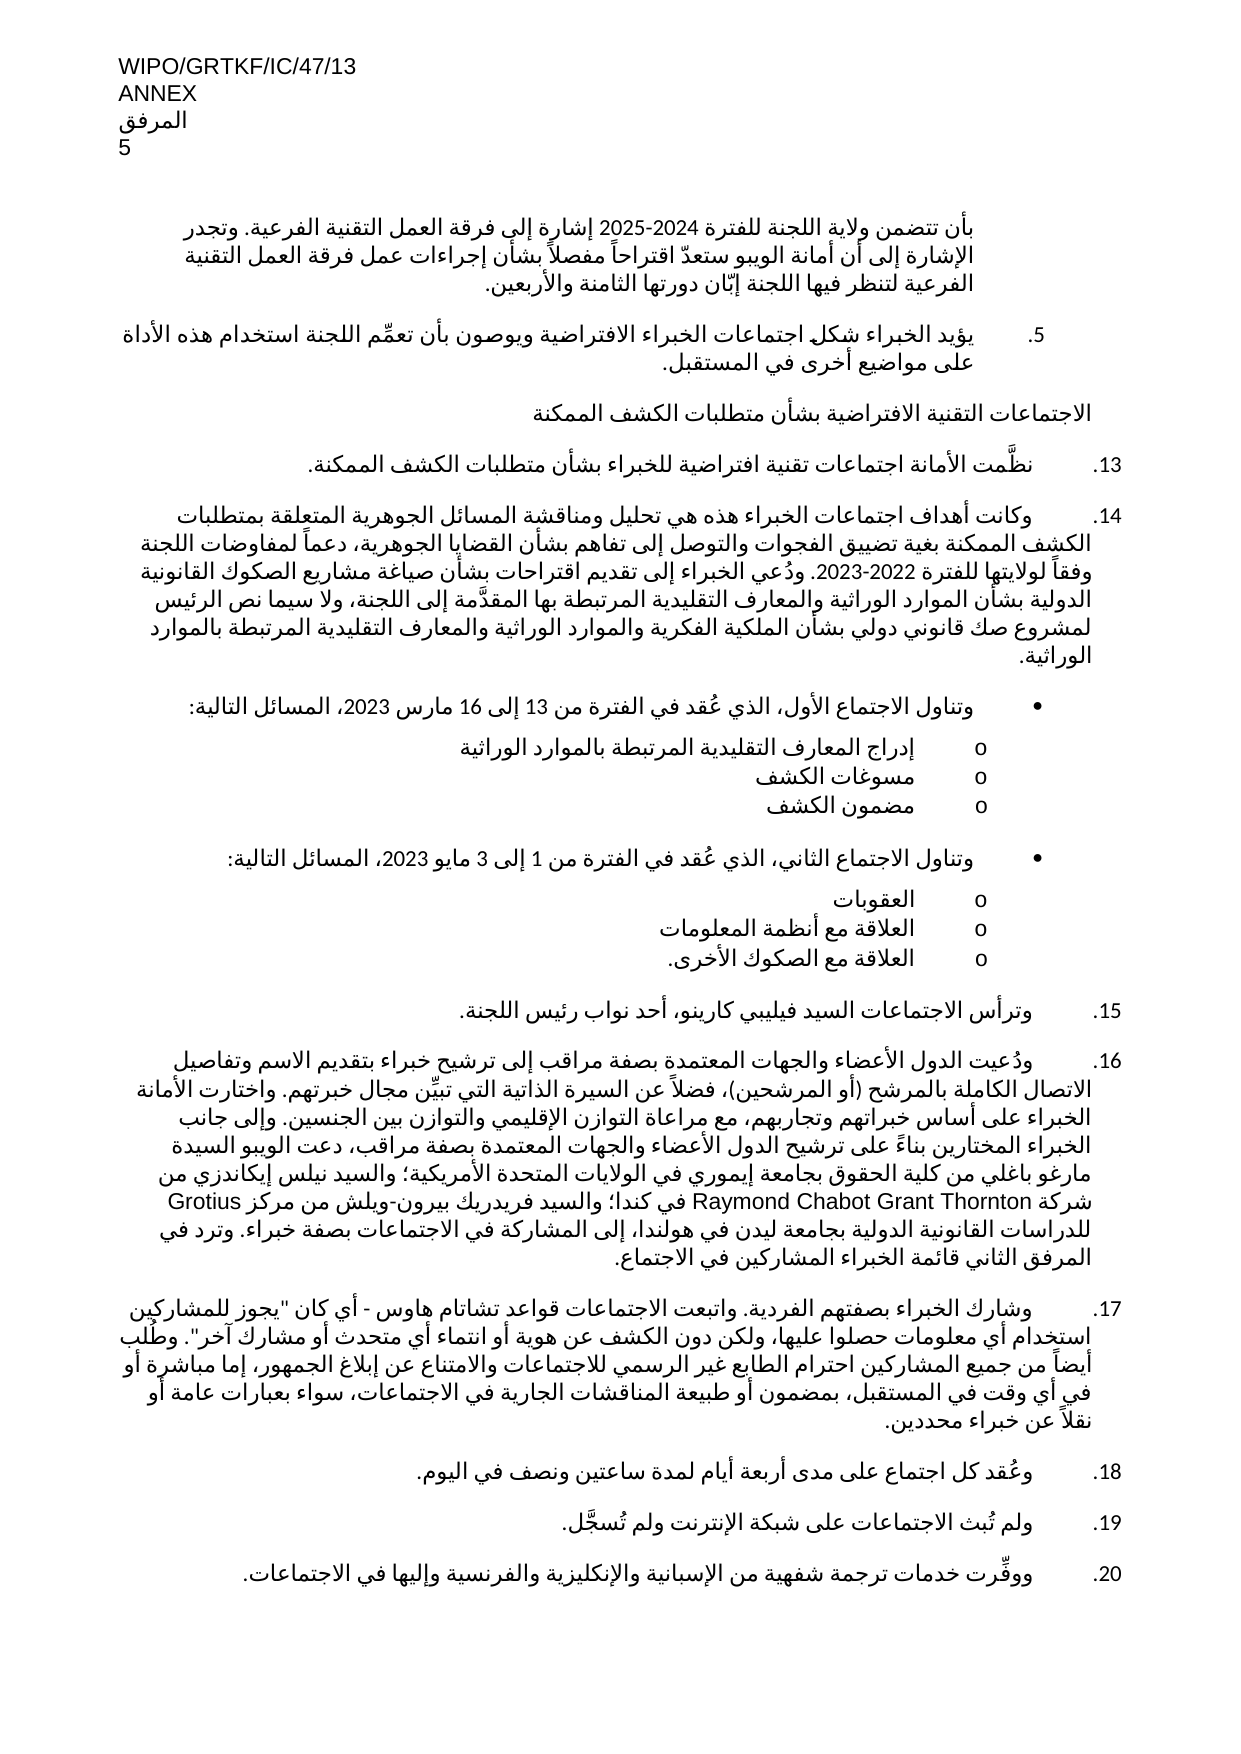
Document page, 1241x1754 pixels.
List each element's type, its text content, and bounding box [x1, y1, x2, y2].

text ودُعيت الدول الأعضاء والجهات المعتمدة بصفة مراقب إلى ترشيح خبراء بتقديم الاسم وتفاصيل الاتصال الكاملة بالمرشح (أو المرشحين)، فضلاً عن السيرة الذاتية التي تبيِّن مجال خبرتهم. واختارت الأمانة الخبراء على أساس خبراتهم وتجاربهم، مع مراعاة التوازن الإقليمي والتوازن بين الجنسين. وإلى جانب الخبراء المختارين بناءً على ترشيح الدول الأعضاء والجهات المعتمدة بصفة مراقب، دعت الويبو السيدة مارغو باغلي من كلية الحقوق بجامعة إيموري في الولايات المتحدة الأمريكية؛ والسيد نيلس إيكاندزي من شركة Raymond Chabot Grant Thornton في كندا؛ والسيد فريدريك بيرون-ويلش من مركز Grotius للدراسات القانونية الدولية بجامعة ليدن في هولندا، إلى المشاركة في الاجتماعات بصفة خبراء. وترد في المرفق الثاني قائمة الخبراء المشاركين في الاجتماع. [118, 1047, 1092, 1271]
text الاجتماعات التقنية الافتراضية بشأن متطلبات الكشف الممكنة [118, 399, 1092, 427]
list العلاقة مع أنظمة المعلومات [118, 914, 974, 944]
text وترأس الاجتماعات السيد فيليبي كارينو، أحد نواب رئيس اللجنة. [118, 996, 1092, 1024]
list العلاقة مع الصكوك الأخرى. [118, 944, 974, 973]
text نظَّمت الأمانة اجتماعات تقنية افتراضية للخبراء بشأن متطلبات الكشف الممكنة. [118, 450, 1092, 478]
list مضمون الكشف [118, 792, 974, 821]
list وتناول الاجتماع الأول، الذي عُقد في الفترة من 13 إلى 16 مارس 2023، المسائل التالية: [118, 692, 1033, 720]
list وتناول الاجتماع الثاني، الذي عُقد في الفترة من 1 إلى 3 مايو 2023، المسائل التالية: [118, 844, 1033, 872]
list يؤيد الخبراء شكل اجتماعات الخبراء الافتراضية ويوصون بأن تعمِّم اللجنة استخدام هذه الأداة على مواضيع أخرى في المستقبل. [118, 320, 1033, 376]
text وعُقد كل اجتماع على مدى أربعة أيام لمدة ساعتين ونصف في اليوم. [118, 1457, 1092, 1485]
text وكانت أهداف اجتماعات الخبراء هذه هي تحليل ومناقشة المسائل الجوهرية المتعلقة بمتطلبات الكشف الممكنة بغية تضييق الفجوات والتوصل إلى تفاهم بشأن القضايا الجوهرية، دعماً لمفاوضات اللجنة وفقاً لولايتها للفترة 2022-2023. ودُعي الخبراء إلى تقديم اقتراحات بشأن صياغة مشاريع الصكوك القانونية الدولية بشأن الموارد الوراثية والمعارف التقليدية المرتبطة بها المقدَّمة إلى اللجنة، ولا سيما نص الرئيس لمشروع صك قانوني دولي بشأن الملكية الفكرية والموارد الوراثية والمعارف التقليدية المرتبطة بالموارد الوراثية. [118, 501, 1092, 669]
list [118, 213, 1033, 297]
text وشارك الخبراء بصفتهم الفردية. واتبعت الاجتماعات قواعد تشاتام هاوس - أي كان "يجوز للمشاركين استخدام أي معلومات حصلوا عليها، ولكن دون الكشف عن هوية أو انتماء أي متحدث أو مشارك آخر". وطُلب أيضاً من جميع المشاركين احترام الطابع غير الرسمي للاجتماعات والامتناع عن إبلاغ الجمهور، إما مباشرة أو في أي وقت في المستقبل، بمضمون أو طبيعة المناقشات الجارية في الاجتماعات، سواء بعبارات عامة أو نقلاً عن خبراء محددين. [118, 1294, 1092, 1434]
list العقوبات [118, 885, 974, 914]
text ولم تُبث الاجتماعات على شبكة الإنترنت ولم تُسجَّل. [118, 1508, 1092, 1536]
list إدراج المعارف التقليدية المرتبطة بالموارد الوراثية [118, 733, 974, 762]
list مسوغات الكشف [118, 762, 974, 792]
text ووفِّرت خدمات ترجمة شفهية من الإسبانية والإنكليزية والفرنسية وإليها في الاجتماعات. [118, 1559, 1092, 1587]
